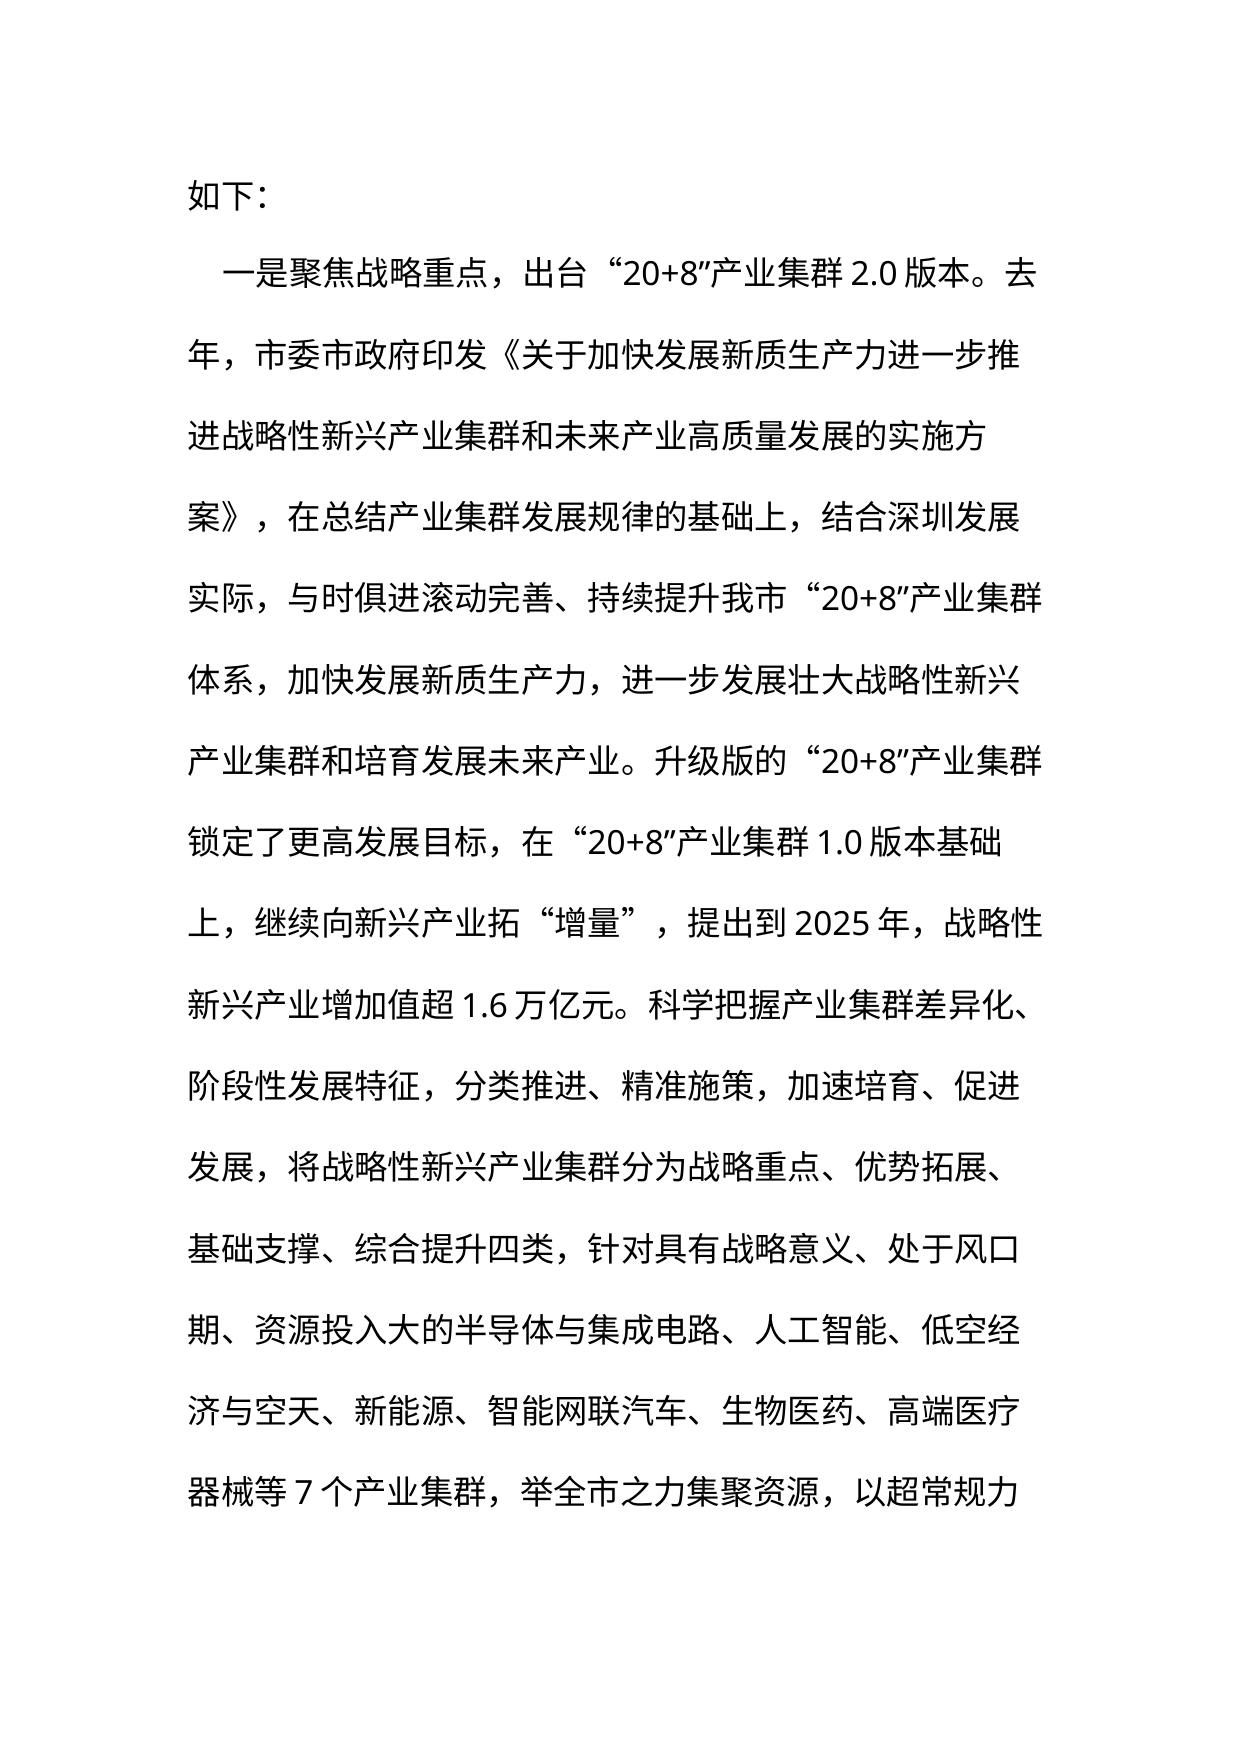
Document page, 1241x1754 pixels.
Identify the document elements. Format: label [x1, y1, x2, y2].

text [187, 162, 1053, 227]
text [187, 239, 1053, 1523]
